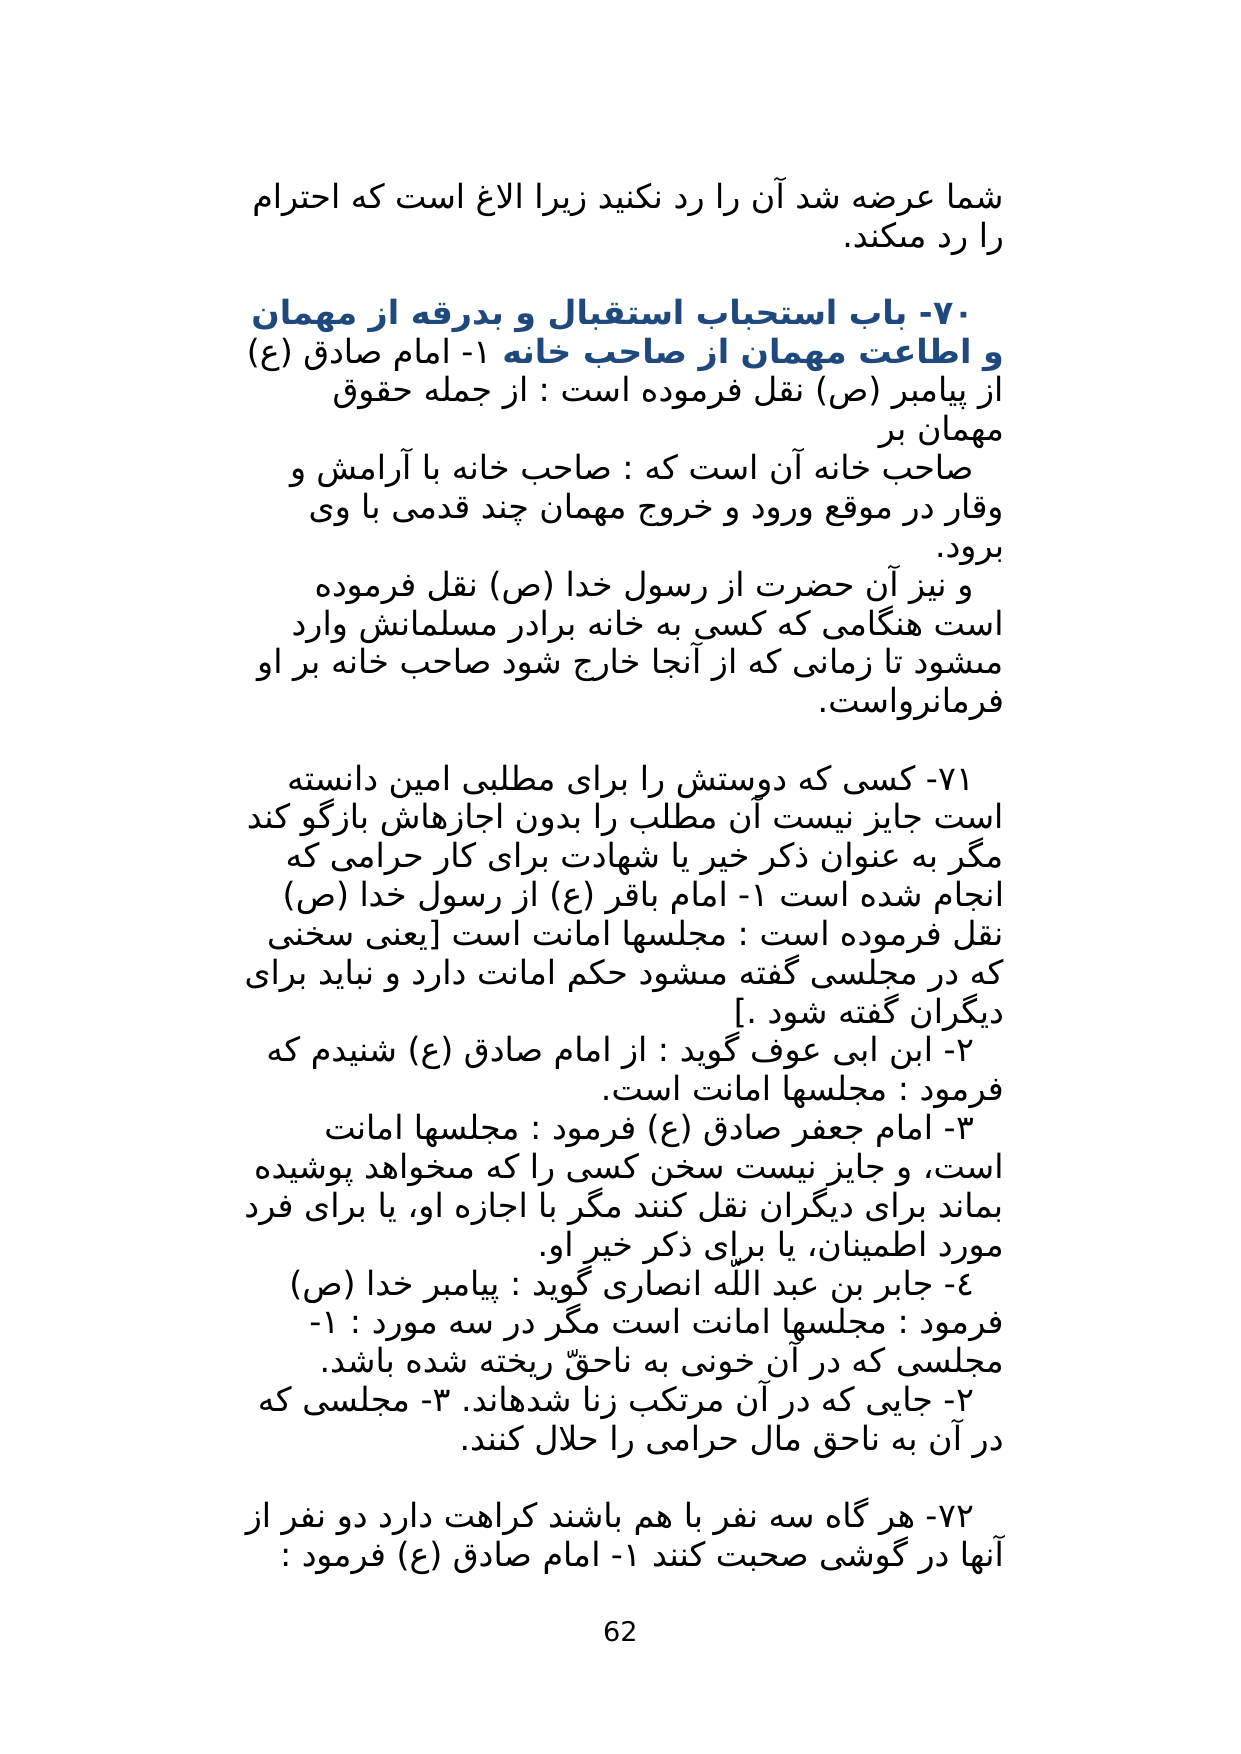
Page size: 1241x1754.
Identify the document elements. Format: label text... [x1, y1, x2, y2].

text ٢- جايى كه در آن مرتكب زنا شده‏اند. ٣- مجلسى كه در آن به ناحق مال حرامى را حلال كنند. [236, 1381, 1004, 1458]
text ٢- ابن ابى عوف گويد : از امام صادق (ع) شنيدم كه فرمود : مجلسها امانت است. [236, 1031, 1004, 1109]
text ٤- جابر بن عبد اللّه انصارى گويد : پيامبر خدا (ص) فرمود : مجلسها امانت است مگر در سه مورد : ١- مجلسى كه در آن خونى به ناحقّ ريخته شده باشد. [236, 1264, 1004, 1381]
text صاحب خانه آن است كه : صاحب خانه با آرامش و وقار در موقع ورود و خروج مهمان چند قدمى با وى برود. [236, 449, 1004, 565]
text و نيز آن حضرت از رسول خدا (ص) نقل فرموده است هنگامى كه كسى به خانه برادر مسلمانش وارد مى‏شود تا زمانى كه از آنجا خارج شود صاحب خانه بر او فرمانرواست. [236, 565, 1004, 721]
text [236, 177, 1004, 255]
text ٧٠- باب استحباب استقبال و بدرقه از مهمان و اطاعت مهمان از صاحب خانه‏ ١- امام صادق (ع) از پيامبر (ص) نقل فرموده است : از جمله حقوق مهمان بر [236, 293, 1004, 449]
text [236, 1497, 1004, 1574]
text ٧١- كسى كه دوستش را براى مطلبى امين دانسته است جايز نيست آن مطلب را بدون اجازه‏اش بازگو كند مگر به عنوان ذكر خير يا شهادت براى كار حرامى كه انجام شده است‏ ١- امام باقر (ع) از رسول خدا (ص) نقل فرموده است : مجلسها امانت است [يعنى سخنى كه در مجلسى گفته مى‏شود حكم امانت دارد و نبايد براى ديگران گفته شود .] [236, 759, 1004, 1031]
text ٣- امام جعفر صادق (ع) فرمود : مجلسها امانت است، و جايز نيست سخن كسى را كه مى‏خواهد پوشيده بماند براى ديگران نقل كنند مگر با اجازه او، يا براى فرد مورد اطمينان، يا براى ذكر خير او. [236, 1109, 1004, 1264]
